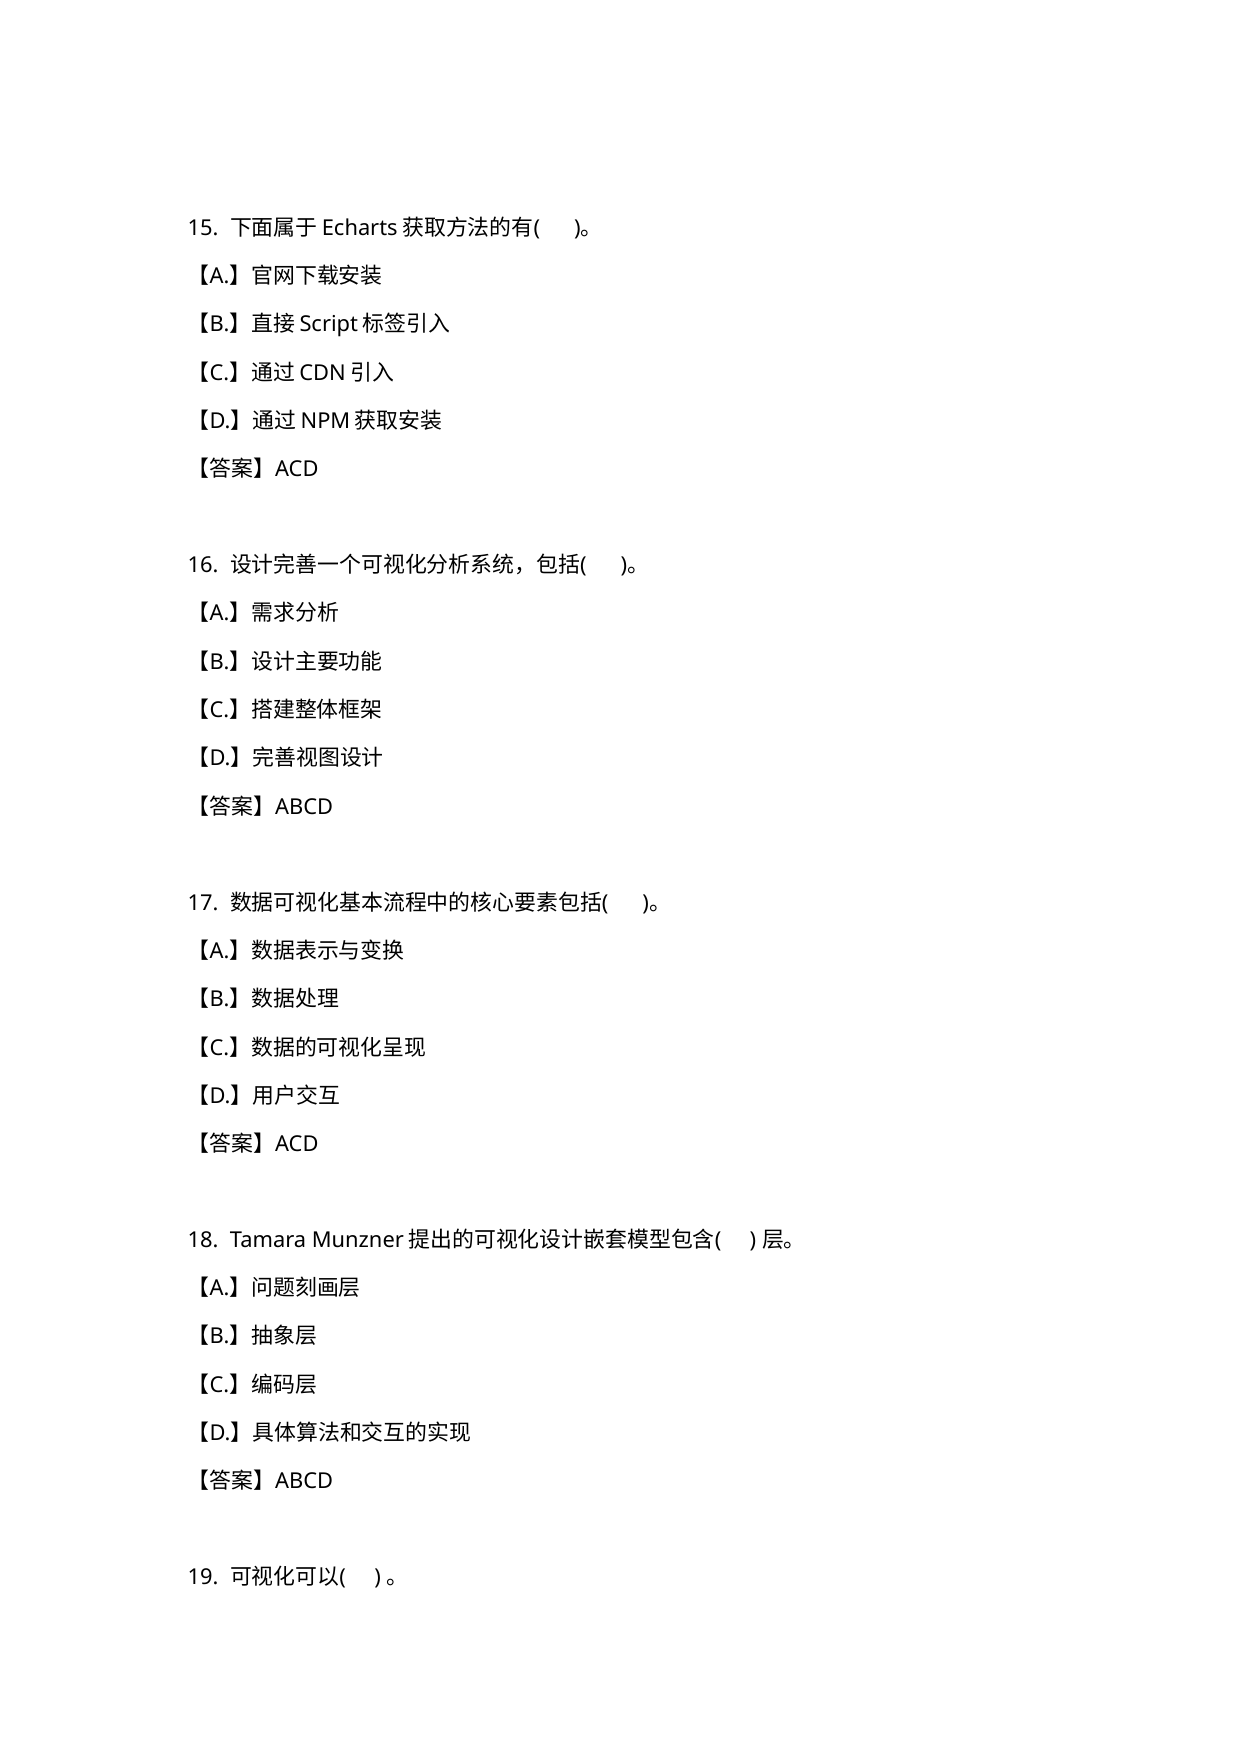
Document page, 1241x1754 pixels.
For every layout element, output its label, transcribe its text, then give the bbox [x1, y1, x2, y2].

text 【B.】直接Script标签引入 [187, 306, 1053, 338]
text 【A.】官网下载安装 [187, 258, 1053, 290]
text 19. 可视化可以( ) 。 [187, 1559, 1053, 1591]
text 【B.】设计主要功能 [187, 643, 1053, 676]
text 【答案】ABCD [187, 1463, 1053, 1496]
text 【B.】数据处理 [187, 981, 1053, 1013]
text 16. 设计完善一个可视化分析系统，包括( )。 [187, 547, 1053, 579]
text 【B.】抽象层 [187, 1318, 1053, 1351]
text 【C.】搭建整体框架 [187, 692, 1053, 724]
text 【C.】编码层 [187, 1367, 1053, 1399]
text 【D.】通过NPM获取安装 [187, 403, 1053, 435]
text 【D.】完善视图设计 [187, 740, 1053, 773]
text 【A.】需求分析 [187, 595, 1053, 628]
text 【答案】ACD [187, 451, 1053, 483]
text 【D.】用户交互 [187, 1077, 1053, 1110]
text 15. 下面属于Echarts获取方法的有( )。 [187, 209, 1053, 242]
text 【A.】数据表示与变换 [187, 932, 1053, 965]
text 【D.】具体算法和交互的实现 [187, 1415, 1053, 1447]
text 【A.】问题刻画层 [187, 1270, 1053, 1302]
text 【C.】数据的可视化呈现 [187, 1029, 1053, 1062]
text 【答案】ACD [187, 1126, 1053, 1158]
text 【C.】通过CDN引入 [187, 354, 1053, 387]
text 17. 数据可视化基本流程中的核心要素包括( )。 [187, 884, 1053, 917]
text 18. Tamara Munzner提出的可视化设计嵌套模型包含( ) 层。 [187, 1222, 1053, 1254]
text 【答案】ABCD [187, 788, 1053, 821]
